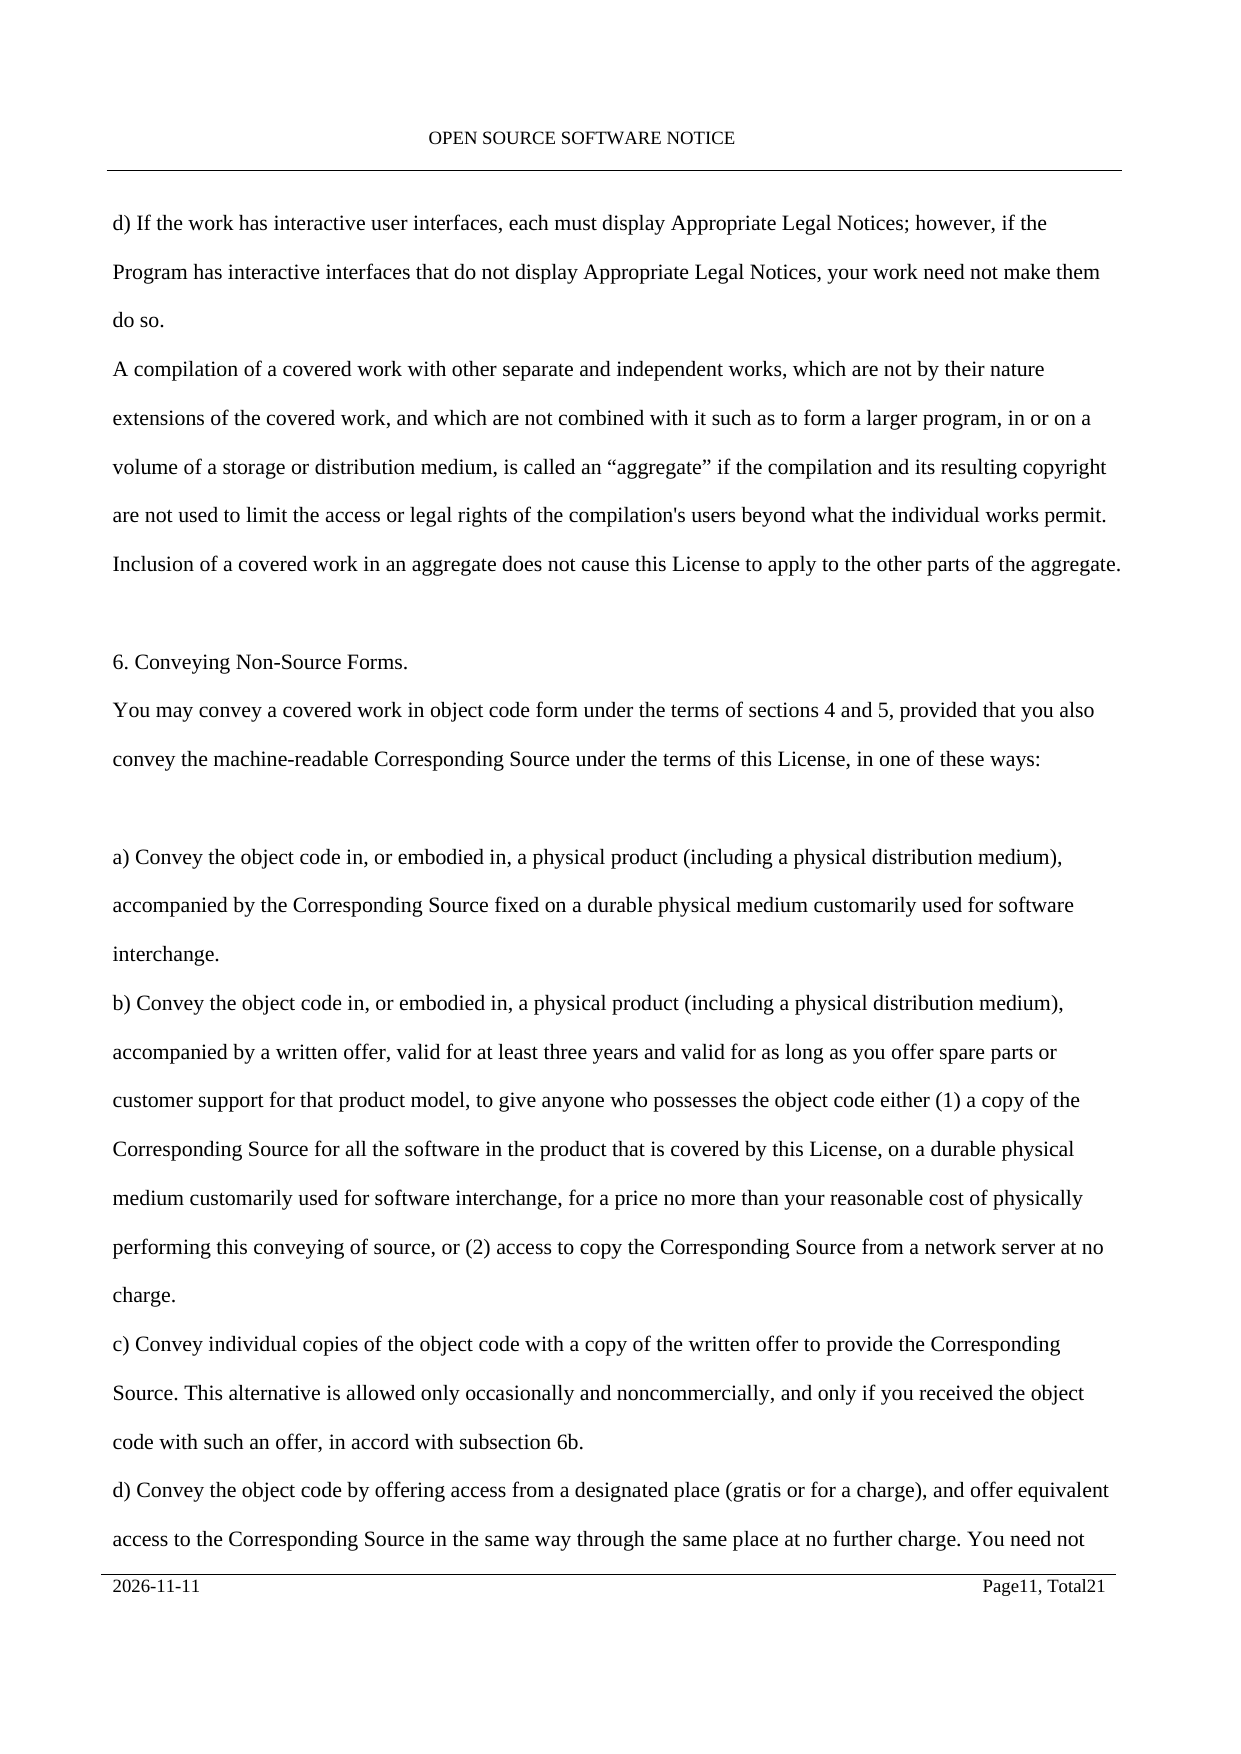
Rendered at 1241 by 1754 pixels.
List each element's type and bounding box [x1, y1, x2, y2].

text [112, 206, 1128, 1555]
